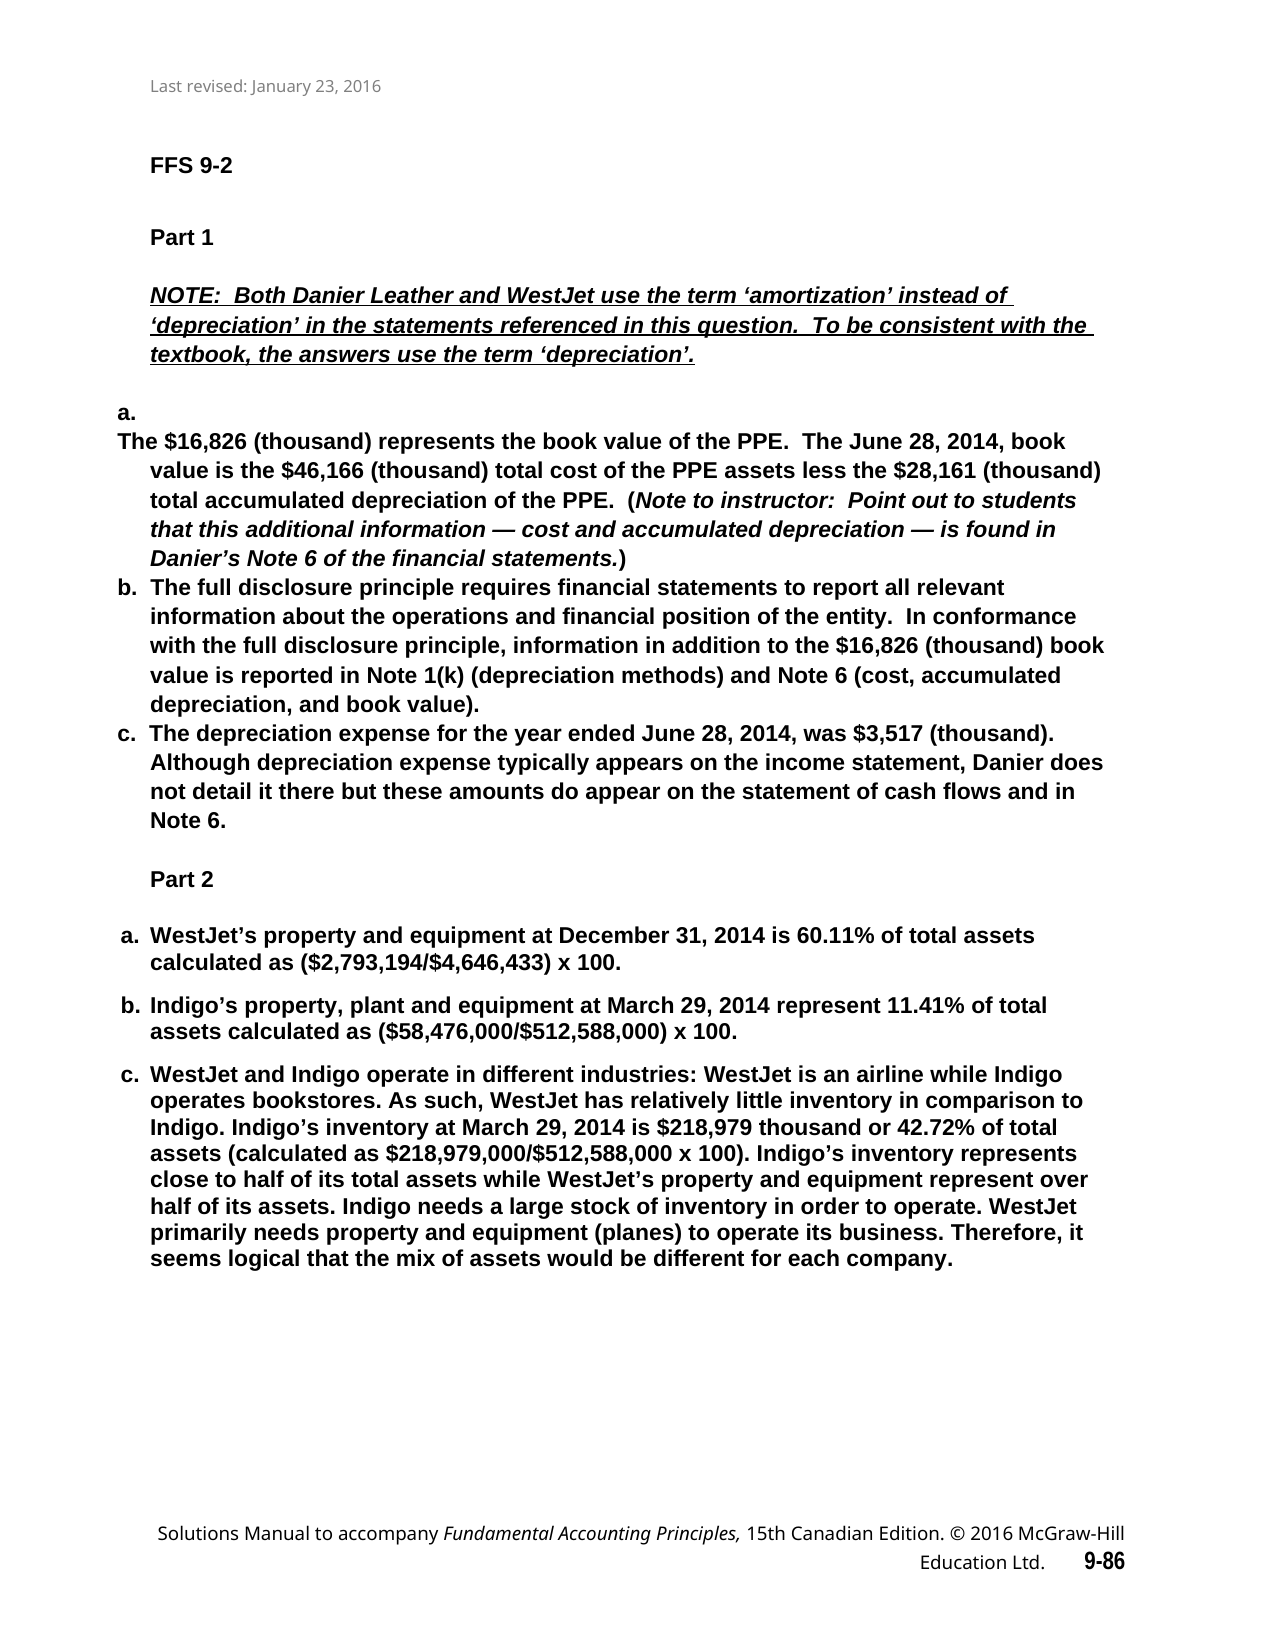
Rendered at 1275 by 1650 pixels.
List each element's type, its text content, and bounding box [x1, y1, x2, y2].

text The $16,826 (thousand) represents the book value of the PPE. The June 28, 2014, book value is the $46,166 (thousand) total cost of the PPE assets less the $28,161 (thousand) total accumulated depreciation of the PPE. (Note to instructor: Point out to students that this additional information — cost and accumulated depreciation — is found in Danier’s Note 6 of the financial statements.) [117, 426, 1125, 572]
list Indigo’s property, plant and equipment at March 29, 2014 represent 11.41% of total assets calculated as ($58,476,000/$512,588,000) x 100. [120, 992, 1125, 1044]
text FFS 9-2 [150, 150, 1125, 179]
text Part 1 [150, 222, 1125, 251]
text c. The depreciation expense for the year ended June 28, 2014, was $3,517 (thousand). Although depreciation expense typically appears on the income statement, Danier does not detail it there but these amounts do appear on the statement of cash flows and in Note 6. [117, 718, 1125, 835]
text b. The full disclosure principle requires financial statements to report all relevant information about the operations and financial position of the entity. In conformance with the full disclosure principle, information in addition to the $16,826 (thousand) book value is reported in Note 1(k) (depreciation methods) and Note 6 (cost, accumulated depreciation, and book value). [117, 572, 1125, 718]
list WestJet and Indigo operate in different industries: WestJet is an airline while Indigo operates bookstores. As such, WestJet has relatively little inventory in comparison to Indigo. Indigo’s inventory at March 29, 2014 is $218,979 thousand or 42.72% of total assets (calculated as $218,979,000/$512,588,000 x 100). Indigo’s inventory represents close to half of its total assets while WestJet’s property and equipment represent over half of its assets. Indigo needs a large stock of inventory in order to operate. WestJet primarily needs property and equipment (planes) to operate its business. Therefore, it seems logical that the mix of assets would be different for each company. [120, 1061, 1125, 1272]
text Part 2 [150, 864, 1125, 893]
text NOTE: Both Danier Leather and WestJet use the term ‘amortization’ instead of ‘depreciation’ in the statements referenced in this question. To be consistent with the textbook, the answers use the term ‘depreciation’. [150, 281, 1125, 368]
list WestJet’s property and equipment at December 31, 2014 is 60.11% of total assets calculated as ($2,793,194/$4,646,433) x 100. [120, 922, 1125, 975]
text a. [117, 397, 1125, 426]
